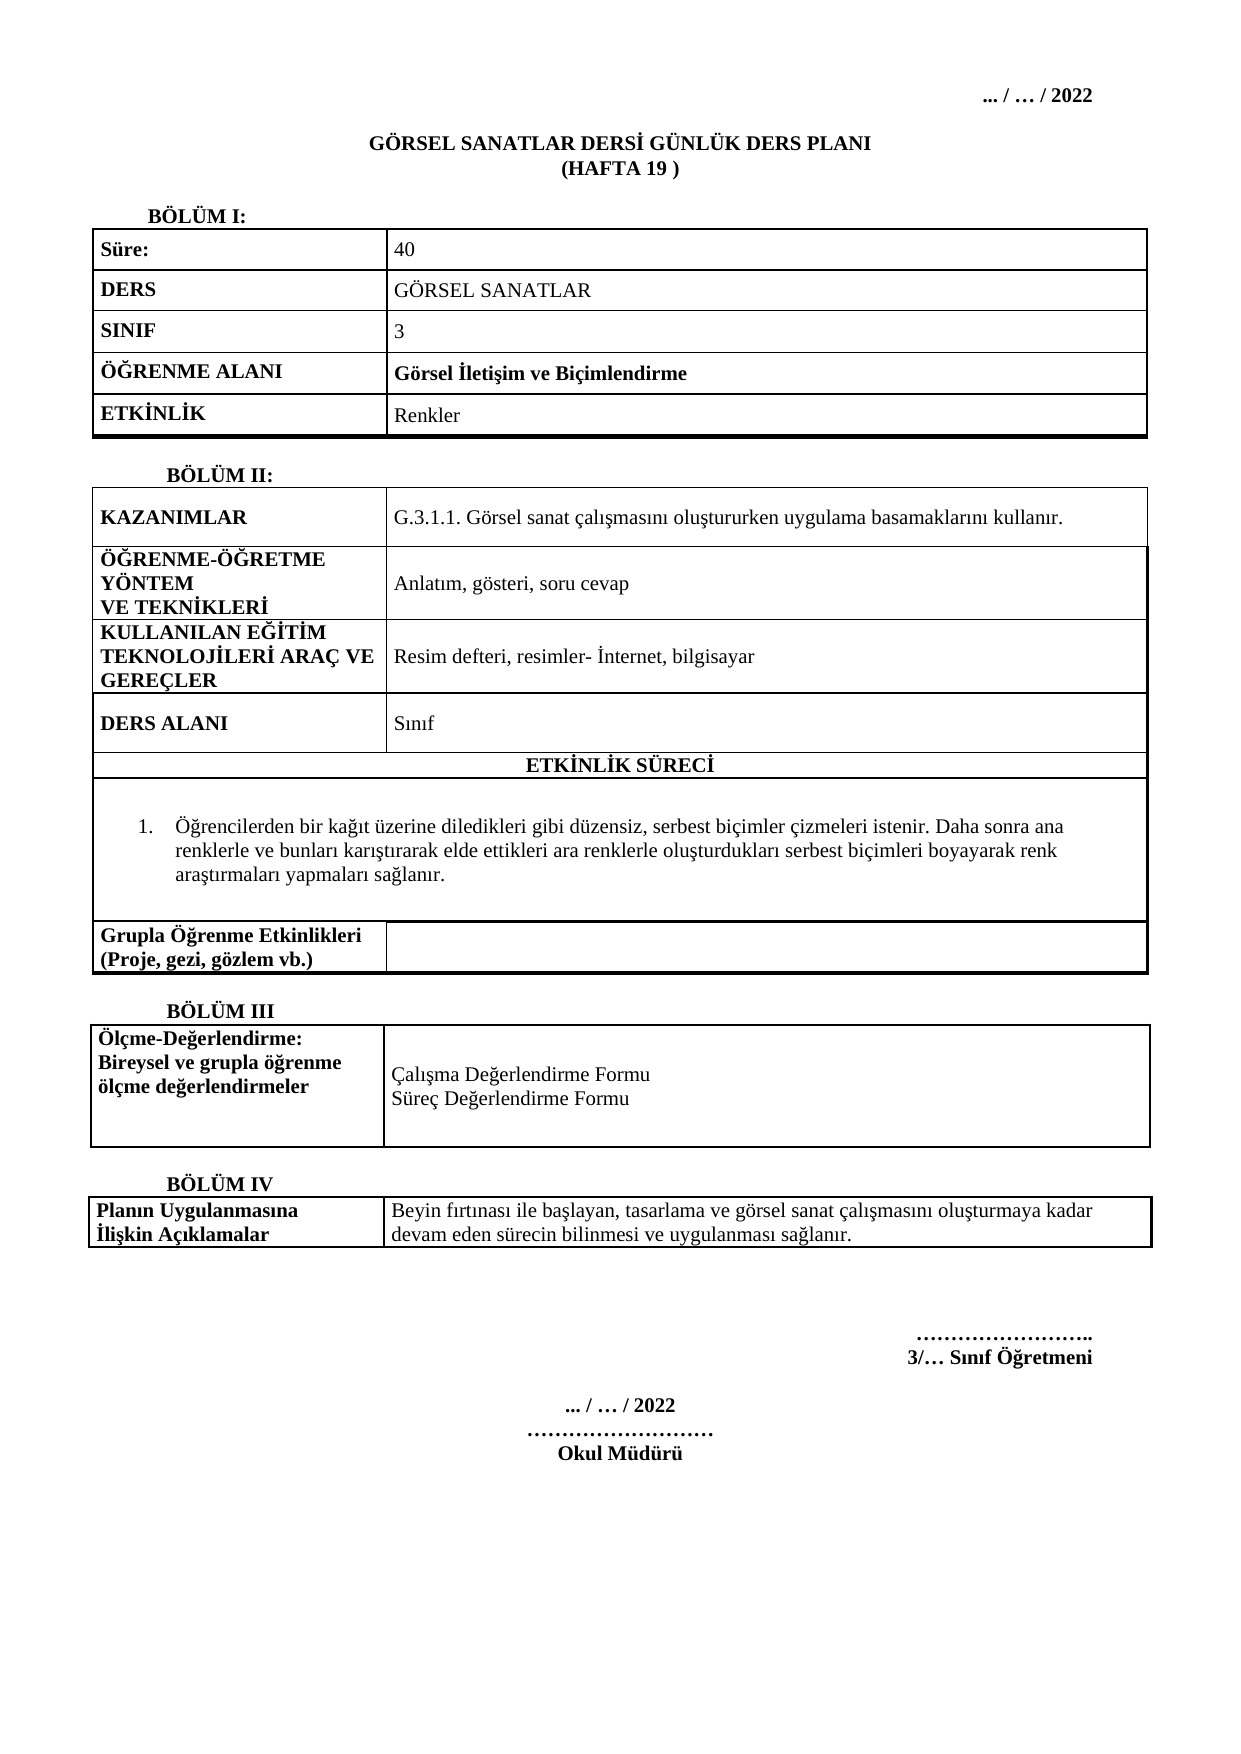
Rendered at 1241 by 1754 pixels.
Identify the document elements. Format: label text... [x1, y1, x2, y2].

text Okul Müdürü [148, 1441, 1093, 1465]
table_header Ölçme-Değerlendirme: Bireysel ve grupla öğrenme ölçme değerlendirmeler [92, 1026, 383, 1146]
table_cell Sınıf [387, 694, 1146, 752]
table_cell DERS ALANI [94, 694, 386, 752]
table_cell ÖĞRENME-ÖĞRETME YÖNTEM VE TEKNİKLERİ [93, 547, 386, 619]
table_cell GÖRSEL SANATLAR [388, 271, 1146, 310]
table_header G.3.1.1. Görsel sanat çalışmasını oluştururken uygulama basamaklarını kullanır. [387, 488, 1147, 546]
table_cell SINIF [94, 311, 386, 352]
text ……………………… [148, 1417, 1093, 1441]
text ... / … / 2022 [148, 1393, 1093, 1417]
table_header KAZANIMLAR [93, 488, 386, 546]
table_cell Renkler [388, 395, 1146, 434]
table_cell KULLANILAN EĞİTİM TEKNOLOJİLERİ ARAÇ VE GEREÇLER [93, 620, 386, 692]
table_header Çalışma Değerlendirme Formu Süreç Değerlendirme Formu [385, 1026, 1149, 1146]
table_cell [387, 923, 1146, 971]
text …………………….. [148, 1321, 1093, 1344]
table_header 40 [388, 230, 1146, 269]
table_cell ETKİNLİK SÜRECİ [94, 753, 1146, 777]
table_header Beyin fırtınası ile başlayan, tasarlama ve görsel sanat çalışmasını oluşturmaya kadar devam eden sürecin bilinmesi ve uygulanması sağlanır. [385, 1198, 1150, 1246]
text BÖLÜM I: [148, 203, 1093, 228]
table_cell Resim defteri, resimler- İnternet, bilgisayar [387, 620, 1146, 692]
table_header Planın Uygulanmasına İlişkin Açıklamalar [90, 1198, 383, 1246]
text BÖLÜM II: [148, 463, 1093, 487]
table_cell ÖĞRENME ALANI [94, 353, 386, 393]
text (HAFTA 19 ) [148, 155, 1093, 179]
table_cell 3 [388, 311, 1146, 352]
table_cell Öğrencilerden bir kağıt üzerine diledikleri gibi düzensiz, serbest biçimler çizmeleri istenir. Daha sonra ana renklerle ve bunları karıştırarak elde ettikleri ara renklerle oluşturdukları serbest biçimleri boyayarak renk araştırmaları yapmaları sağlanır. [94, 779, 1146, 920]
table_cell ETKİNLİK [94, 395, 386, 434]
text ... / … / 2022 [148, 83, 1093, 107]
table_header Süre: [94, 230, 386, 269]
table_cell Görsel İletişim ve Biçimlendirme [388, 353, 1146, 393]
text 3/… Sınıf Öğretmeni [148, 1344, 1093, 1369]
subtitle BÖLÜM IV [148, 1172, 1093, 1196]
text GÖRSEL SANATLAR DERSİ GÜNLÜK DERS PLANI [148, 131, 1093, 155]
subtitle BÖLÜM III [148, 999, 1093, 1023]
table_cell Grupla Öğrenme Etkinlikleri (Proje, gezi, gözlem vb.) [94, 922, 386, 971]
table_cell Anlatım, gösteri, soru cevap [387, 547, 1146, 619]
table_cell DERS [94, 271, 386, 310]
